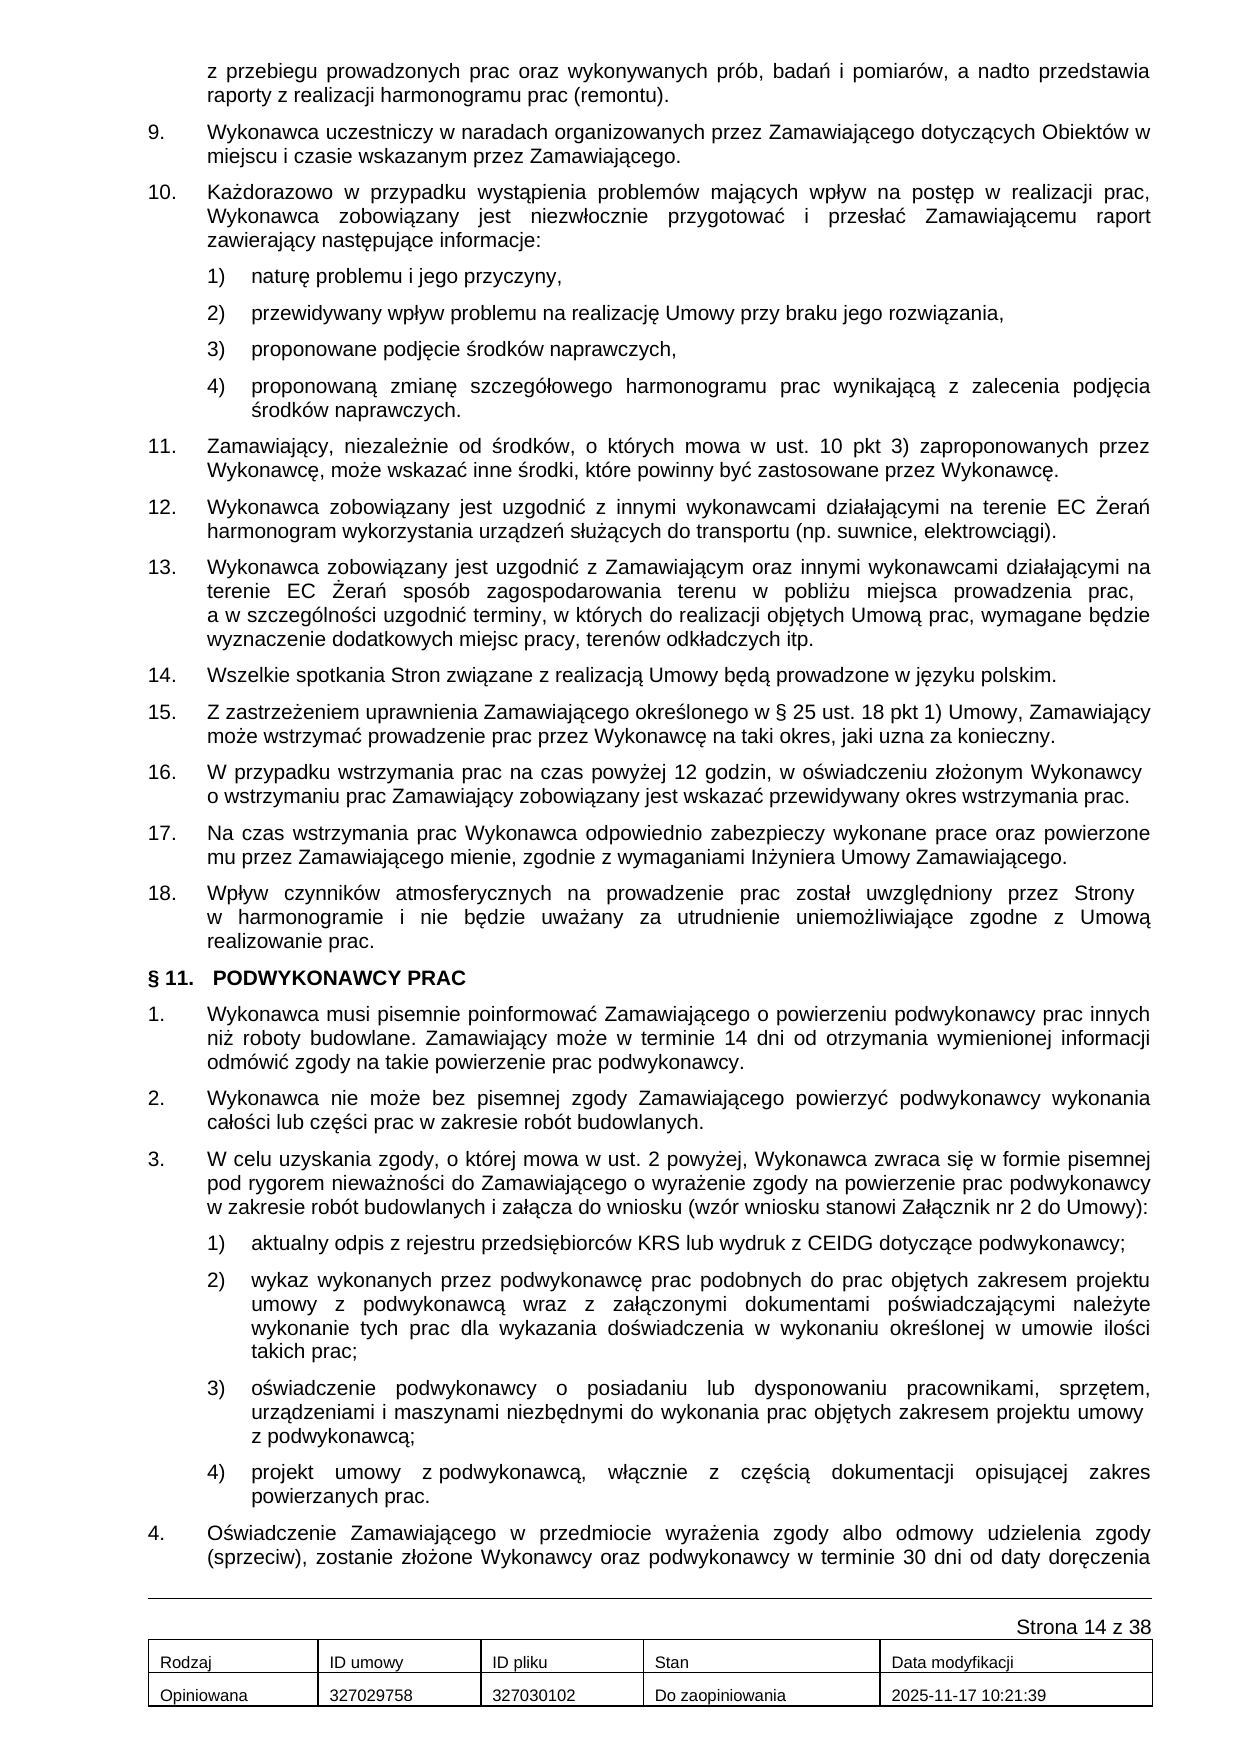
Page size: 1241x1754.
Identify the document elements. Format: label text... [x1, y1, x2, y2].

list oświadczenie podwykonawcy o posiadaniu lub dysponowaniu pracownikami, sprzętem, urządzeniami i maszynami niezbędnymi do wykonania prac objętych zakresem projektu umowy z podwykonawcą; [207, 1376, 1152, 1448]
list Wykonawca nie może bez pisemnej zgody Zamawiającego powierzyć podwykonawcy wykonania całości lub części prac w zakresie robót budowlanych. [148, 1086, 1152, 1134]
list Wykonawca zobowiązany jest uzgodnić z innymi wykonawcami działającymi na terenie EC Żerań harmonogram wykorzystania urządzeń służących do transportu (np. suwnice, elektrowciągi). [148, 494, 1152, 542]
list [148, 1521, 1152, 1568]
list Wykonawca zobowiązany jest uzgodnić z Zamawiającym oraz innymi wykonawcami działającymi na terenie EC Żerań sposób zagospodarowania terenu w pobliżu miejsca prowadzenia prac, a w szczególności uzgodnić terminy, w których do realizacji objętych Umową prac, wymagane będzie wyznaczenie dodatkowych miejsc pracy, terenów odkładczych itp. [148, 555, 1152, 651]
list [148, 59, 1152, 107]
list Zamawiający, niezależnie od środków, o których mowa w ust. 10 pkt 3) zaproponowanych przez Wykonawcę, może wskazać inne środki, które powinny być zastosowane przez Wykonawcę. [148, 434, 1152, 482]
list przewidywany wpływ problemu na realizację Umowy przy braku jego rozwiązania, [207, 301, 1152, 325]
list W przypadku wstrzymania prac na czas powyżej 12 godzin, w oświadczeniu złożonym Wykonawcy o wstrzymaniu prac Zamawiający zobowiązany jest wskazać przewidywany okres wstrzymania prac. [148, 760, 1152, 808]
list proponowane podjęcie środków naprawczych, [207, 337, 1152, 361]
list proponowaną zmianę szczegółowego harmonogramu prac wynikającą z zalecenia podjęcia środków naprawczych. [207, 374, 1152, 422]
list aktualny odpis z rejestru przedsiębiorców KRS lub wydruk z CEIDG dotyczące podwykonawcy; [207, 1231, 1152, 1255]
list Na czas wstrzymania prac Wykonawca odpowiednio zabezpieczy wykonane prace oraz powierzone mu przez Zamawiającego mienie, zgodnie z wymaganiami Inżyniera Umowy Zamawiającego. [148, 821, 1152, 868]
list projekt umowy z podwykonawcą, włącznie z częścią dokumentacji opisującej zakres powierzanych prac. [207, 1460, 1152, 1508]
list Wykonawca uczestniczy w naradach organizowanych przez Zamawiającego dotyczących Obiektów w miejscu i czasie wskazanym przez Zamawiającego. [148, 119, 1152, 167]
list Każdorazowo w przypadku wystąpienia problemów mających wpływ na postęp w realizacji prac, Wykonawca zobowiązany jest niezwłocznie przygotować i przesłać Zamawiającemu raport zawierający następujące informacje: [148, 180, 1152, 252]
list W celu uzyskania zgody, o której mowa w ust. 2 powyżej, Wykonawca zwraca się w formie pisemnej pod rygorem nieważności do Zamawiającego o wyrażenie zgody na powierzenie prac podwykonawcy w zakresie robót budowlanych i załącza do wniosku (wzór wniosku stanowi Załącznik nr 2 do Umowy): [148, 1147, 1152, 1218]
list Wszelkie spotkania Stron związane z realizacją Umowy będą prowadzone w języku polskim. [148, 663, 1152, 687]
list naturę problemu i jego przyczyny, [207, 264, 1152, 288]
list Wykonawca musi pisemnie poinformować Zamawiającego o powierzeniu podwykonawcy prac innych niż roboty budowlane. Zamawiający może w terminie 14 dni od otrzymania wymienionej informacji odmówić zgody na takie powierzenie prac podwykonawcy. [148, 1002, 1152, 1074]
list wykaz wykonanych przez podwykonawcę prac podobnych do prac objętych zakresem projektu umowy z podwykonawcą wraz z załączonymi dokumentami poświadczającymi należyte wykonanie tych prac dla wykazania doświadczenia w wykonaniu określonej w umowie ilości takich prac; [207, 1267, 1152, 1363]
subtitle PODWYKONAWCY PRAC [148, 965, 1152, 989]
list Z zastrzeżeniem uprawnienia Zamawiającego określonego w § 25 ust. 18 pkt 1) Umowy, Zamawiający może wstrzymać prowadzenie prac przez Wykonawcę na taki okres, jaki uzna za konieczny. [148, 700, 1152, 748]
list Wpływ czynników atmosferycznych na prowadzenie prac został uwzględniony przez Strony w harmonogramie i nie będzie uważany za utrudnienie uniemożliwiające zgodne z Umową realizowanie prac. [148, 881, 1152, 953]
